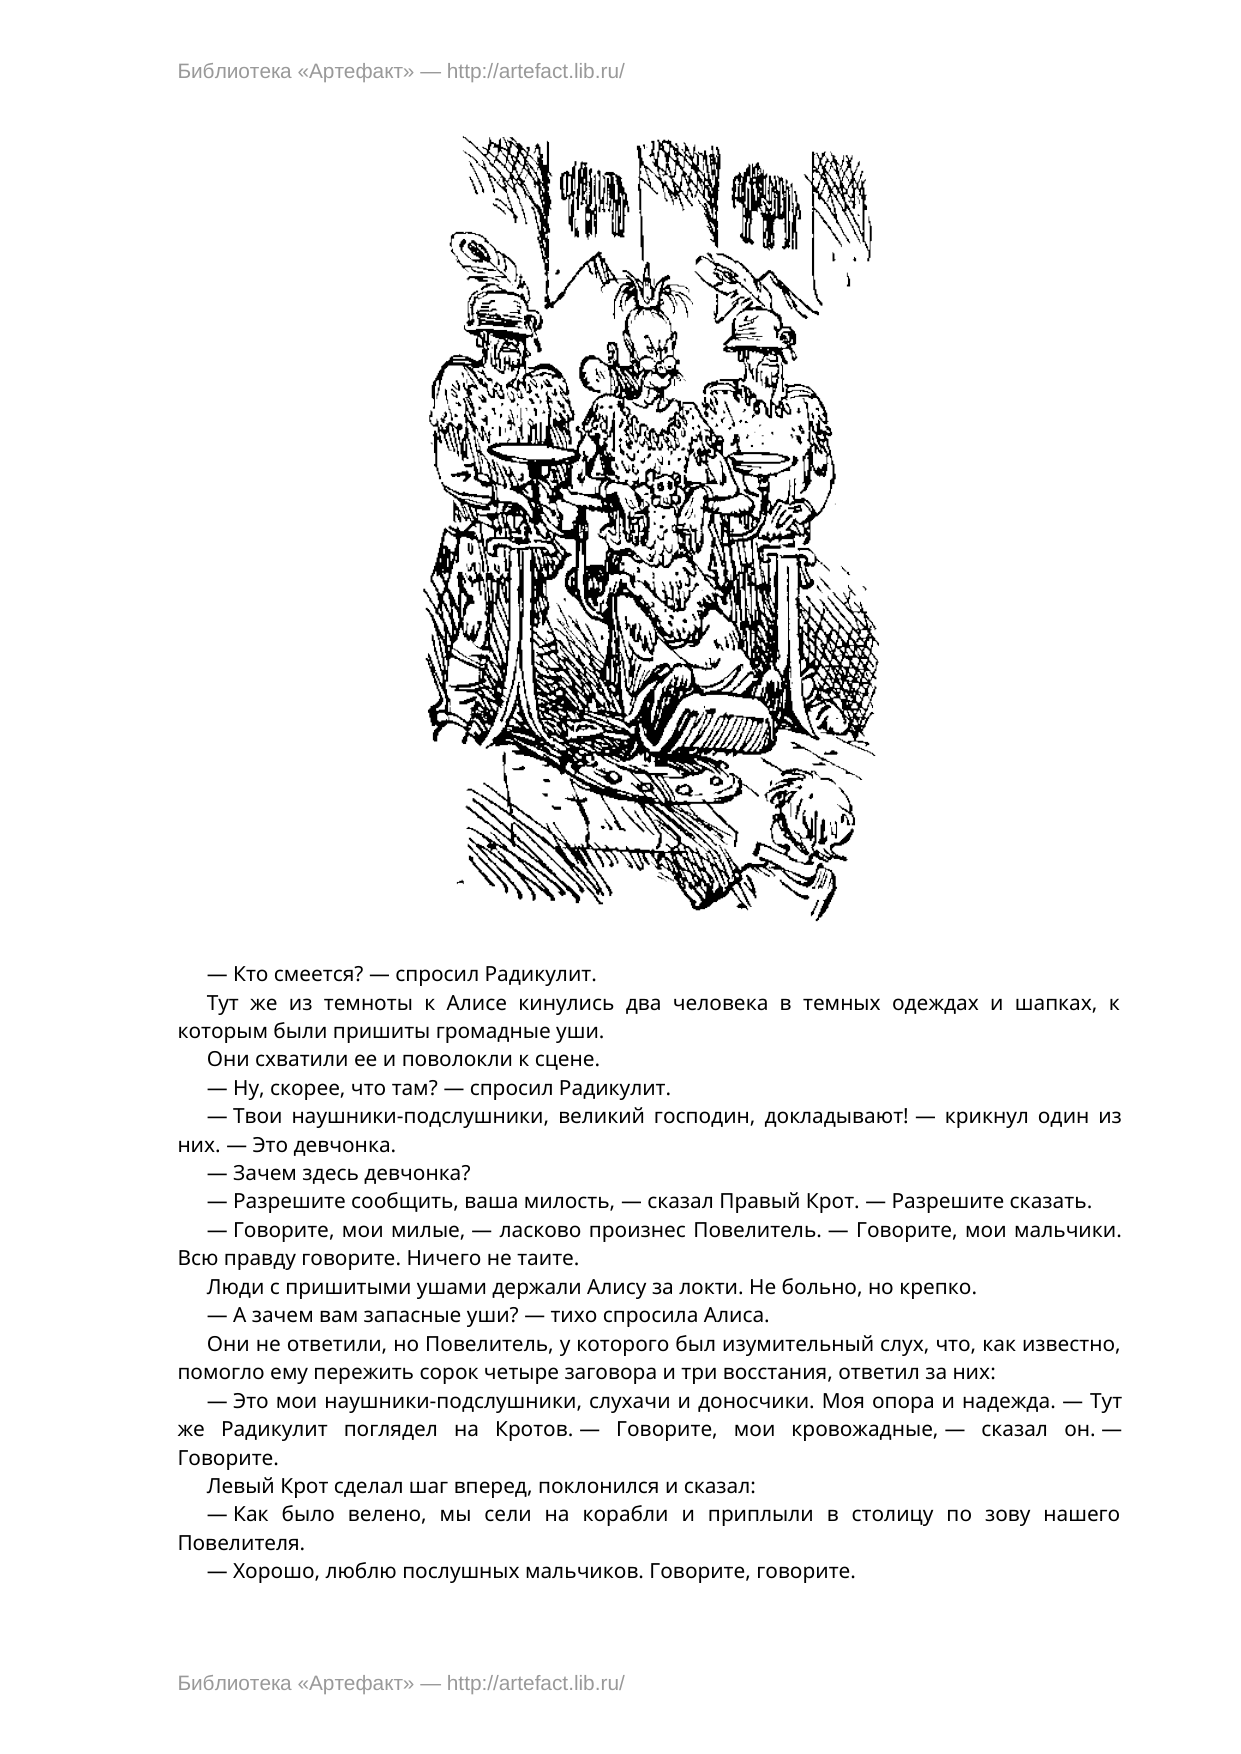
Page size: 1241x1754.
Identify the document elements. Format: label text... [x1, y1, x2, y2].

text — Разрешите сообщить, ваша милость, — сказал Правый Крот. — Разрешите сказать. [177, 1187, 1122, 1215]
text Левый Крот сделал шаг вперед, поклонился и сказал: [177, 1471, 1122, 1499]
text — Как было велено, мы сели на корабли и приплыли в столицу по зову нашего Повелителя. [177, 1499, 1122, 1556]
text — Говорите, мои милые, — ласково произнес Повелитель. — Говорите, мои мальчики. Всю правду говорите. Ничего не таите. [177, 1215, 1122, 1272]
text — Зачем здесь девчонка? [177, 1158, 1122, 1187]
text — Ну, скорее, что там? — спросил Радикулит. [177, 1073, 1122, 1101]
picture [410, 118, 890, 931]
text — Хорошо, люблю послушных мальчиков. Говорите, говорите. [177, 1556, 1122, 1585]
text — Это мои наушники-подслушники, слухачи и доносчики. Моя опора и надежда. — Тут же Радикулит поглядел на Кротов. — Говорите, мои кровожадные, — сказал он. — Говорите. [177, 1386, 1122, 1471]
text — А зачем вам запасные уши? — тихо спросила Алиса. [177, 1300, 1122, 1329]
text — Твои наушники-подслушники, великий господин, докладывают! — крикнул один из них. — Это девчонка. [177, 1101, 1122, 1158]
text — Кто смеется? — спросил Радикулит. [177, 959, 1122, 988]
text Они не ответили, но Повелитель, у которого был изумительный слух, что, как известно, помогло ему пережить сорок четыре заговора и три восстания, ответил за них: [177, 1329, 1122, 1386]
text Они схватили ее и поволокли к сцене. [177, 1044, 1122, 1073]
text Люди с пришитыми ушами держали Алису за локти. Не больно, но крепко. [177, 1272, 1122, 1300]
text Тут же из темноты к Алисе кинулись два человека в темных одеждах и шапках, к которым были пришиты громадные уши. [177, 988, 1122, 1044]
